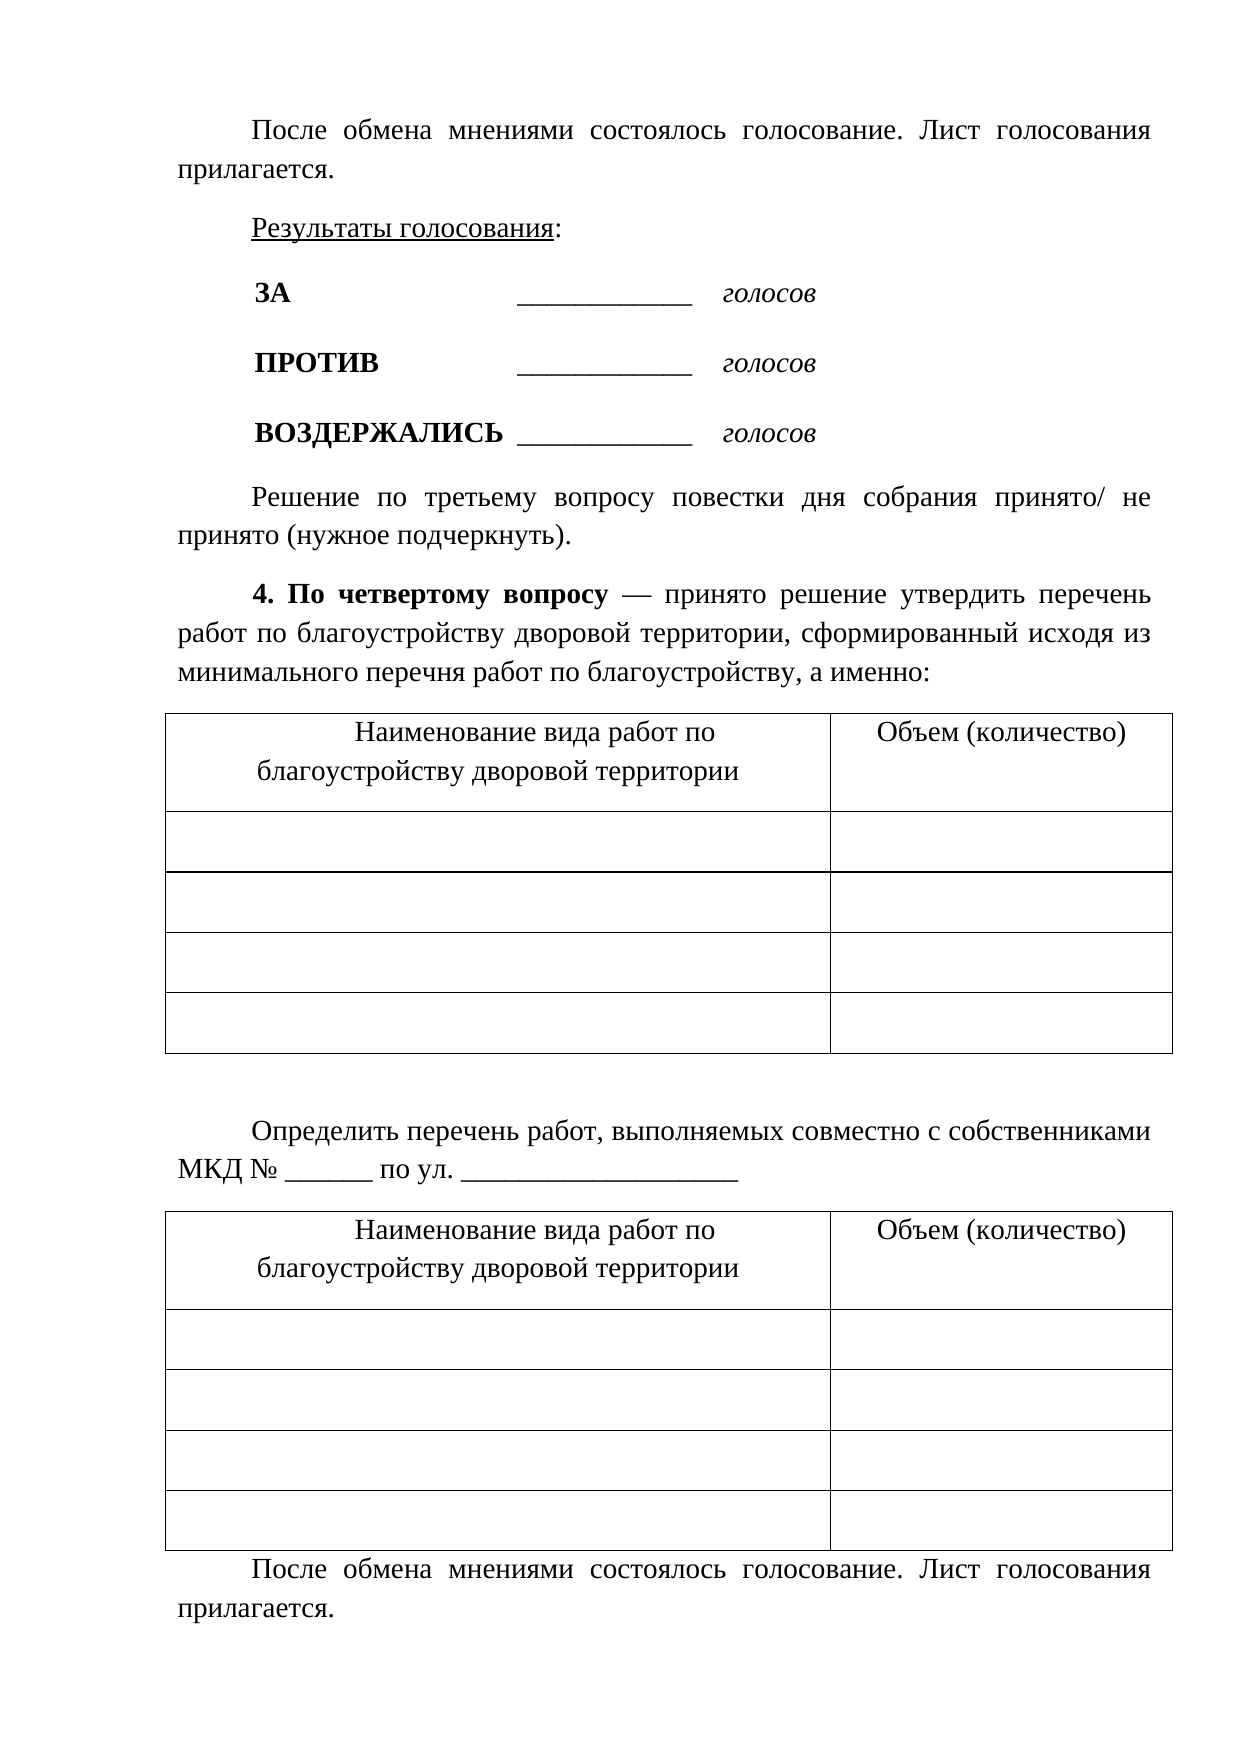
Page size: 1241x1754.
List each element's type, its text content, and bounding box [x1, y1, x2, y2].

text Результаты голосования: [177, 210, 1152, 244]
table_cell голосов [717, 409, 878, 479]
table_header Наименование вида работ по благоустройству дворовой территории [166, 714, 830, 811]
table_cell [166, 933, 830, 992]
table_cell ____________ [511, 339, 717, 409]
table_cell [166, 1370, 830, 1429]
text Определить перечень работ, выполняемых совместно с собственниками МКД № ______ по ул. ___________________ [177, 1113, 1152, 1185]
table_header Объем (количество) [831, 1212, 1172, 1309]
table_header Объем (количество) [831, 714, 1172, 811]
table_cell [831, 993, 1172, 1053]
table_header голосов [717, 270, 878, 339]
table_header ЗА [249, 270, 511, 339]
table_cell [166, 1431, 830, 1490]
table_cell [831, 933, 1172, 992]
table_cell [831, 873, 1172, 932]
table_cell голосов [717, 339, 878, 409]
table_cell [831, 1310, 1172, 1369]
table_cell ВОЗДЕРЖАЛИСЬ [249, 409, 511, 479]
table_cell [166, 812, 830, 871]
table_cell [831, 812, 1172, 871]
table_header ____________ [511, 270, 717, 339]
text Решение по третьему вопросу повестки дня собрания принято/ не принято (нужное подчеркнуть). [177, 479, 1152, 551]
text После обмена мнениями состоялось голосование. Лист голосования прилагается. [177, 112, 1152, 184]
table_header Наименование вида работ по благоустройству дворовой территории [166, 1212, 830, 1309]
table_cell [166, 1310, 830, 1369]
text 4. По четвертому вопросу — принято решение утвердить перечень работ по благоустройству дворовой территории, сформированный исходя из минимального перечня работ по благоустройству, а именно: [177, 577, 1152, 687]
table_cell [166, 873, 830, 932]
table_cell ____________ [511, 409, 717, 479]
table_cell ПРОТИВ [249, 339, 511, 409]
table_cell [831, 1431, 1172, 1490]
table_cell [166, 993, 830, 1053]
table_cell [166, 1491, 830, 1550]
table_cell [831, 1491, 1172, 1550]
table_cell [831, 1370, 1172, 1429]
text После обмена мнениями состоялось голосование. Лист голосования прилагается. [177, 1551, 1152, 1623]
